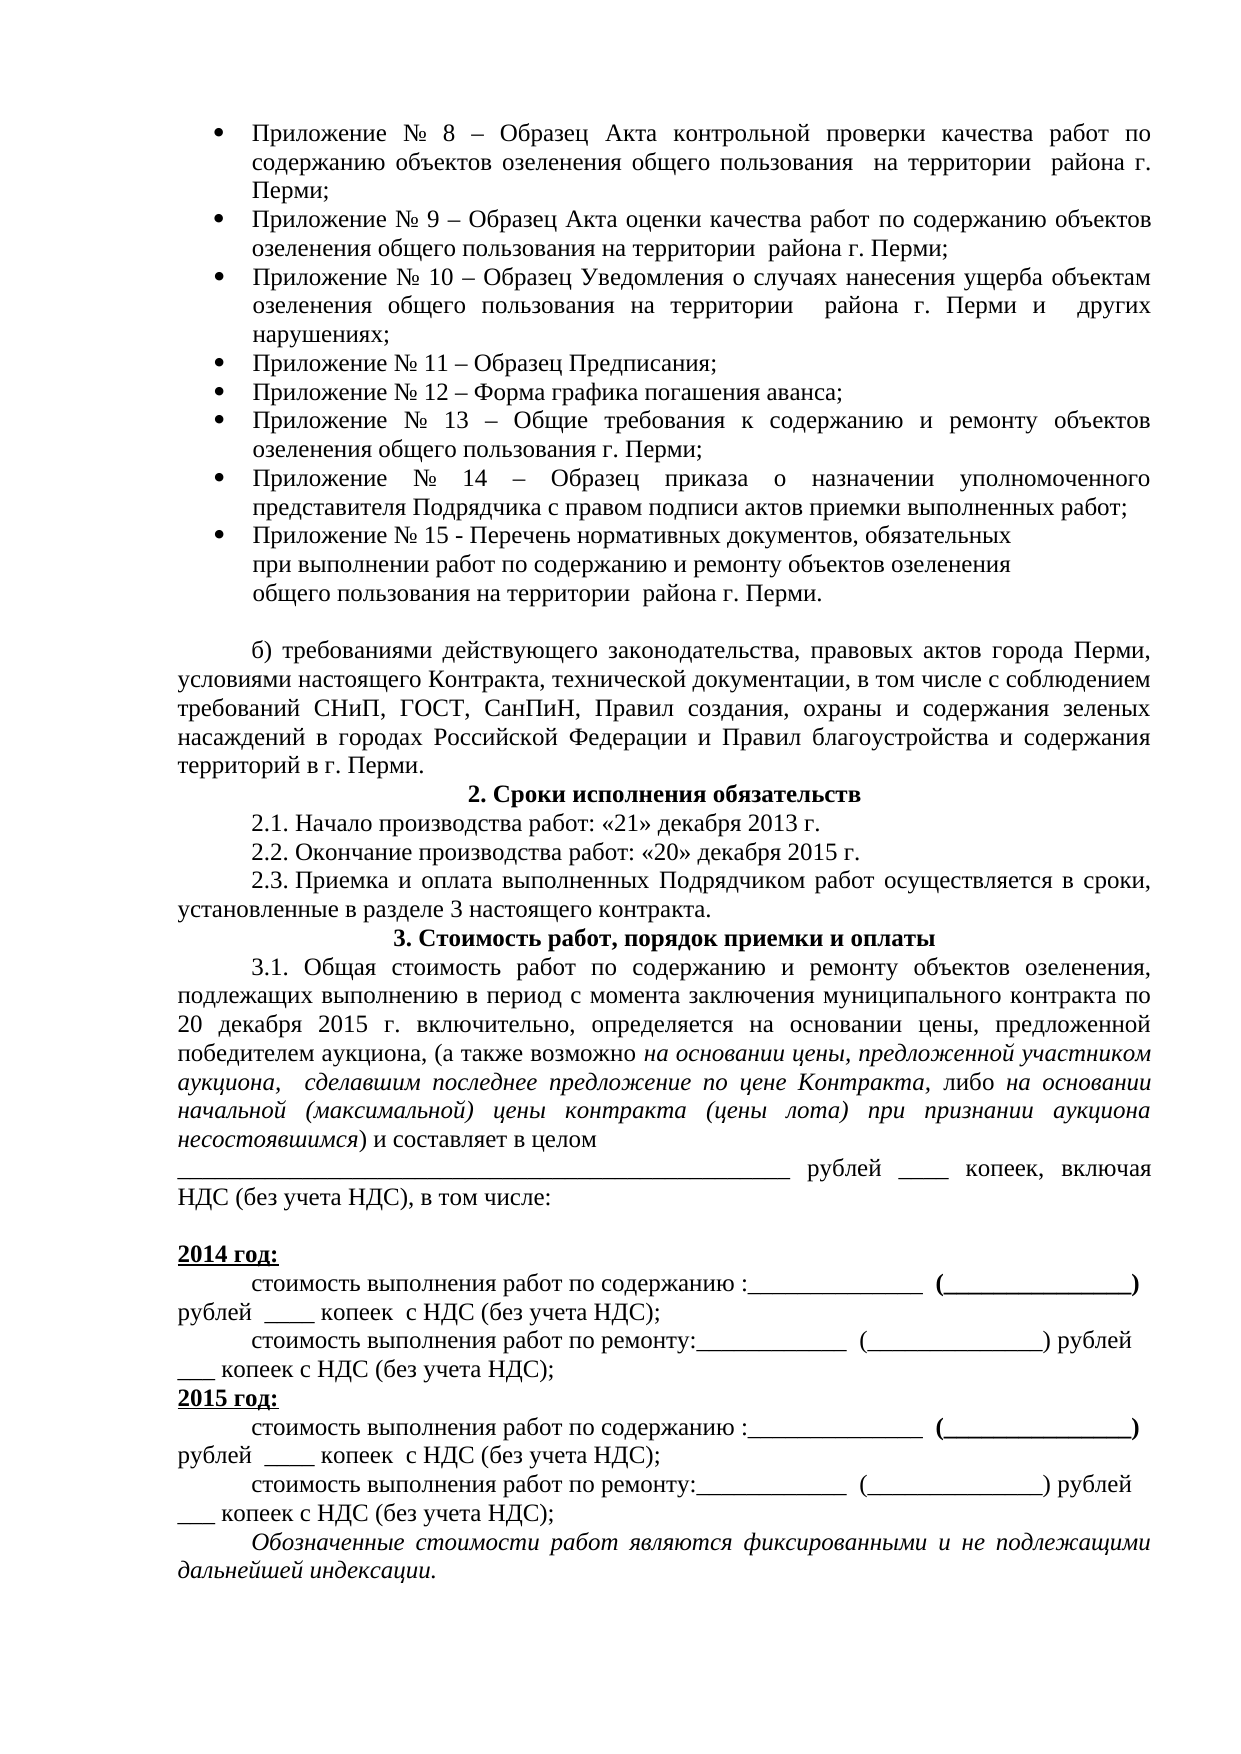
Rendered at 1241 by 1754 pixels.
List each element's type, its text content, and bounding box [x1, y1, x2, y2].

text 2.1. Начало производства работ: «21» декабря 2013 г. [177, 808, 1152, 837]
list Приложение № 12 – Форма графика погашения аванса; [215, 377, 1152, 406]
list Приложение № 9 – Образец Акта оценки качества работ по содержанию объектов озеленения общего пользования на территории района г. Перми; [214, 204, 1152, 262]
text 2014 год: [177, 1239, 1152, 1268]
text 3. Стоимость работ, порядок приемки и оплаты [177, 923, 1152, 952]
list Приложение № 15 - Перечень нормативных документов, обязательных [215, 521, 1152, 549]
text 2.3. Приемка и оплата выполненных Подрядчиком работ осуществляется в сроки, установленные в разделе 3 настоящего контракта. [177, 866, 1152, 923]
text стоимость выполнения работ по ремонту:____________ (______________) рублей ___ копеек с НДС (без учета НДС); [177, 1326, 1152, 1383]
text стоимость выполнения работ по содержанию :______________ (_______________) рублей ____ копеек с НДС (без учета НДС); [177, 1412, 1152, 1469]
text 3.1. Общая стоимость работ по содержанию и ремонту объектов озеленения, подлежащих выполнению в период с момента заключения муниципального контракта по 20 декабря 2015 г. включительно, определяется на основании цены, предложенной победителем аукциона, (а также возможно на основании цены, предложенной участником аукциона, сделавшим последнее предложение по цене Контракта, либо на основании начальной (максимальной) цены контракта (цены лота) при признании аукциона несостоявшимся) и составляет в целом [177, 952, 1152, 1153]
list Приложение № 14 – Образец приказа о назначении уполномоченного представителя Подрядчика с правом подписи актов приемки выполненных работ; [215, 463, 1152, 521]
text Обозначенные стоимости работ являются фиксированными и не подлежащими дальнейшей индексации. [177, 1527, 1152, 1584]
text стоимость выполнения работ по содержанию :______________ (_______________) рублей ____ копеек с НДС (без учета НДС); [177, 1268, 1152, 1326]
text 2015 год: [177, 1383, 1152, 1412]
text стоимость выполнения работ по ремонту:____________ (______________) рублей ___ копеек с НДС (без учета НДС); [177, 1469, 1152, 1527]
list Приложение № 11 – Образец Предписания; [215, 348, 1152, 377]
text 2.2. Окончание производства работ: «20» декабря 2015 г. [177, 837, 1152, 866]
list Приложение № 8 – Образец Акта контрольной проверки качества работ по содержанию объектов озеленения общего пользования на территории района г. Перми; [214, 118, 1152, 204]
list Приложение № 10 – Образец Уведомления о случаях нанесения ущерба объектам озеленения общего пользования на территории района г. Перми и других нарушениях; [215, 262, 1152, 348]
text общего пользования на территории района г. Перми. [252, 578, 1152, 607]
list Приложение № 13 – Общие требования к содержанию и ремонту объектов озеленения общего пользования г. Перми; [215, 406, 1152, 463]
text 2. Сроки исполнения обязательств [177, 779, 1152, 808]
text при выполнении работ по содержанию и ремонту объектов озеленения [252, 549, 1152, 578]
text б) требованиями действующего законодательства, правовых актов города Перми, условиями настоящего Контракта, технической документации, в том числе с соблюдением требований СНиП, ГОСТ, СанПиН, Правил создания, охраны и содержания зеленых насаждений в городах Российской Федерации и Правил благоустройства и содержания территорий в г. Перми. [177, 636, 1152, 779]
text _________________________________________________ рублей ____ копеек, включая НДС (без учета НДС), в том числе: [177, 1153, 1152, 1211]
